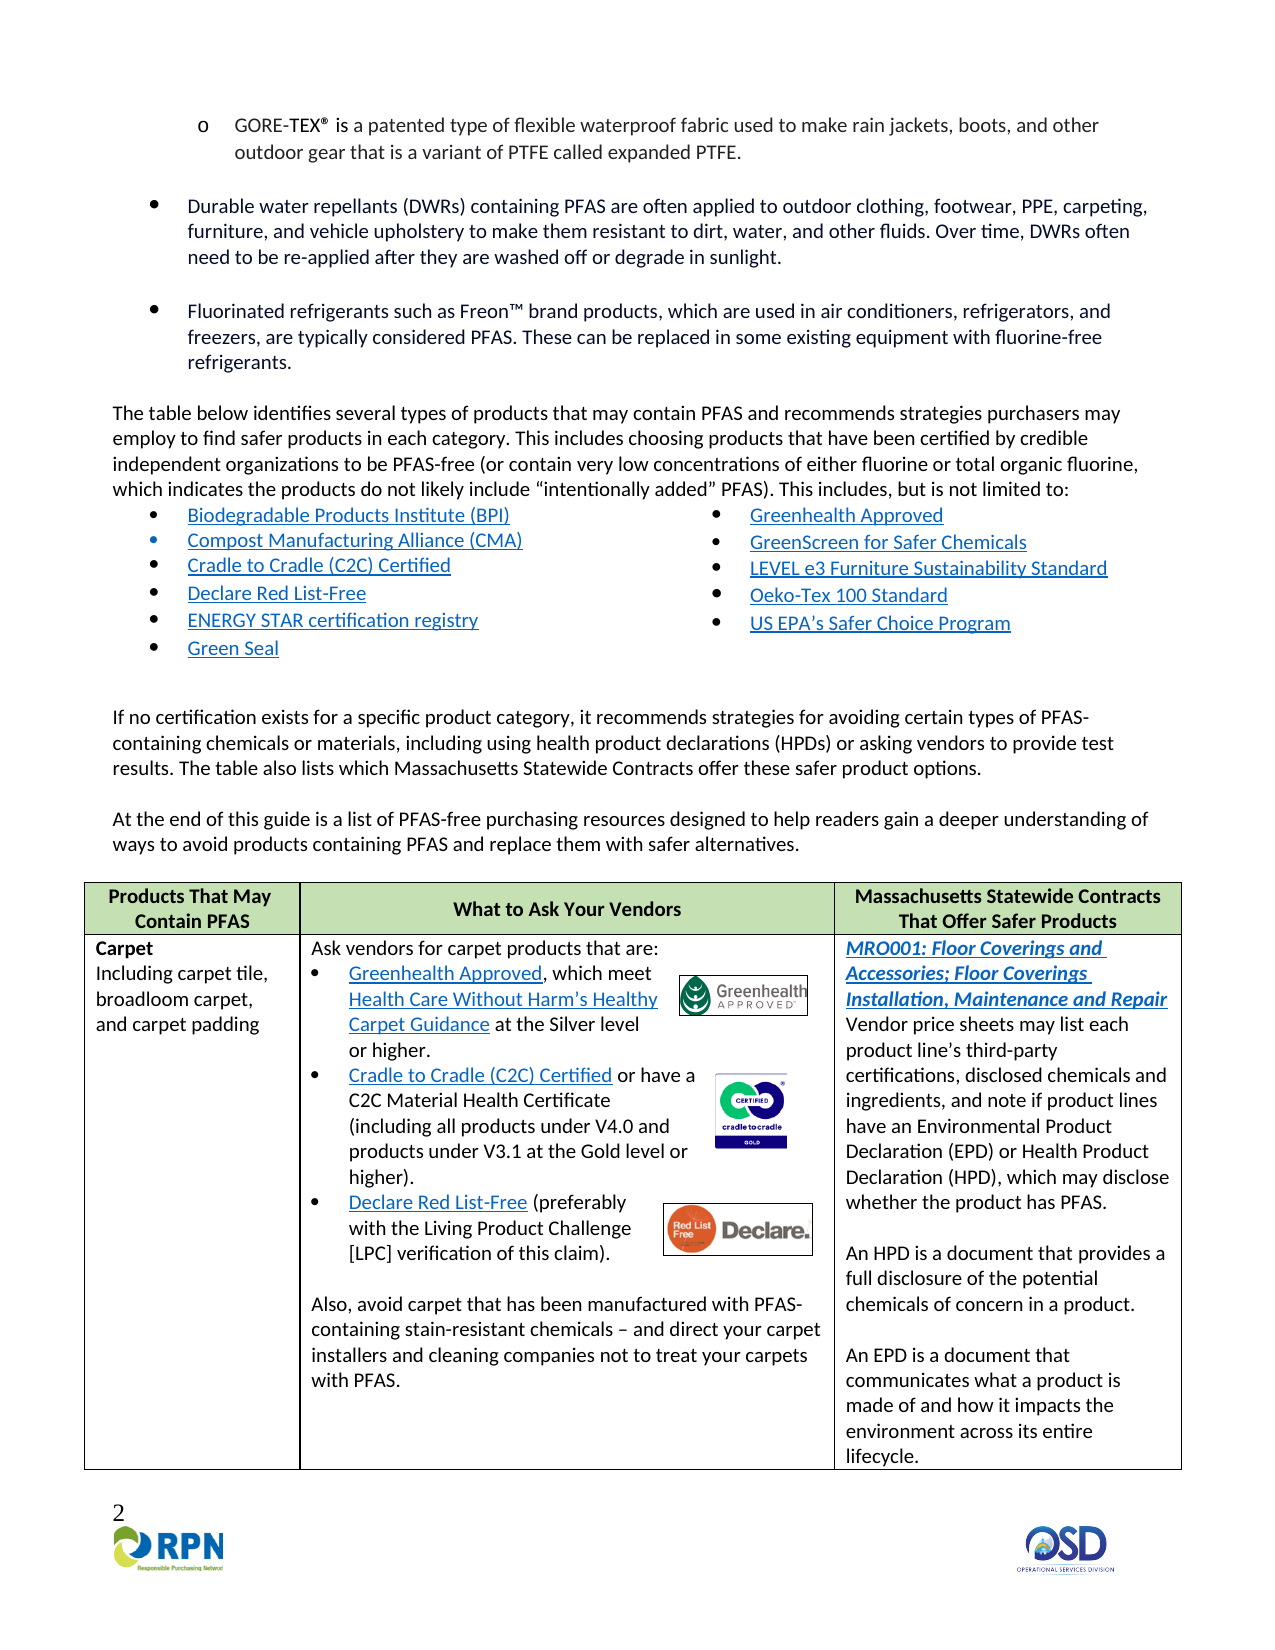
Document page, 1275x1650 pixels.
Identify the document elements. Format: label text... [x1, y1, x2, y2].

picture [713, 1073, 787, 1147]
table_header What to Ask Your Vendors [301, 883, 834, 934]
picture [664, 1204, 812, 1255]
list Cradle to Cradle (C2C) Certified [150, 553, 600, 578]
list Durable water repellants (DWRs) containing PFAS are often applied to outdoor clothing, footwear, PPE, carpeting, furniture, and vehicle upholstery to make them resistant to dirt, water, and other fluids. Over time, DWRs often need to be re-applied after they are washed off or degrade in sunlight. [150, 193, 1162, 298]
table_header Products That May Contain PFAS [85, 883, 299, 934]
list ENERGY STAR certification registry [150, 607, 600, 633]
list Declare Red List-Free [150, 580, 600, 606]
picture [680, 976, 807, 1015]
list Oeko-Tex 100 Standard [712, 582, 1162, 608]
table_header Massachusetts Statewide Contracts That Offer Safer Products [835, 883, 1181, 934]
list Biodegradable Products Institute (BPI) [150, 502, 600, 527]
text At the end of this guide is a list of PFAS-free purchasing resources designed to help readers gain a deeper understanding of ways to avoid products containing PFAS and replace them with safer alternatives. [112, 806, 1162, 857]
table_cell Carpet Including carpet tile, broadloom carpet, and carpet padding [85, 935, 299, 1469]
text If no certification exists for a specific product category, it recommends strategies for avoiding certain types of PFAS-containing chemicals or materials, including using health product declarations (HPDs) or asking vendors to provide test results. The table also lists which Massachusetts Statewide Contracts offer these safer product options. [112, 704, 1162, 781]
picture [112, 1526, 223, 1571]
list Fluorinated refrigerants such as Freon™ brand products, which are used in air conditioners, refrigerators, and freezers, are typically considered PFAS. These can be replaced in some existing equipment with fluorine-free refrigerants. [150, 298, 1162, 375]
list GreenScreen for Safer Chemicals [712, 529, 1162, 555]
list LEVEL e3 Furniture Sustainability Standard [712, 555, 1162, 580]
list GORE-TEX® is a patented type of flexible waterproof fabric used to make rain jackets, boots, and other outdoor gear that is a variant of PTFE called expanded PTFE. [197, 112, 1162, 193]
list Green Seal [150, 635, 600, 660]
picture [1012, 1526, 1119, 1575]
table_cell MRO001: Floor Coverings and Accessories; Floor Coverings Installation, Maintenance and Repair Vendor price sheets may list each product line’s third-party certifications, disclosed chemicals and ingredients, and note if product lines have an Environmental Product Declaration (EPD) or Health Product Declaration (HPD), which may disclose whether the product has PFAS. An HPD is a document that provides a full disclosure of the potential chemicals of concern in a product. An EPD is a document that communicates what a product is made of and how it impacts the environment across its entire lifecycle. [835, 935, 1181, 1469]
table_cell Ask vendors for carpet products that are: Greenhealth Approved, which meet Health Care Without Harm’s Healthy Carpet Guidance at the Silver level or higher. Cradle to Cradle (C2C) Certified or have a C2C Material Health Certificate (including all products under V4.0 and products under V3.1 at the Gold level or higher). Declare Red List-Free (preferably with the Living Product Challenge [LPC] verification of this claim). Also, avoid carpet that has been manufactured with PFAS-containing stain-resistant chemicals – and direct your carpet installers and cleaning companies not to treat your carpets with PFAS. [301, 935, 834, 1469]
text The table below identifies several types of products that may contain PFAS and recommends strategies purchasers may employ to find safer products in each category. This includes choosing products that have been certified by credible independent organizations to be PFAS-free (or contain very low concentrations of either fluorine or total organic fluorine, which indicates the products do not likely include “intentionally added” PFAS). This includes, but is not limited to: [112, 375, 1162, 502]
list Greenhealth Approved [712, 502, 1162, 527]
list US EPA’s Safer Choice Program [712, 610, 1162, 635]
list Compost Manufacturing Alliance (CMA) [150, 527, 600, 553]
